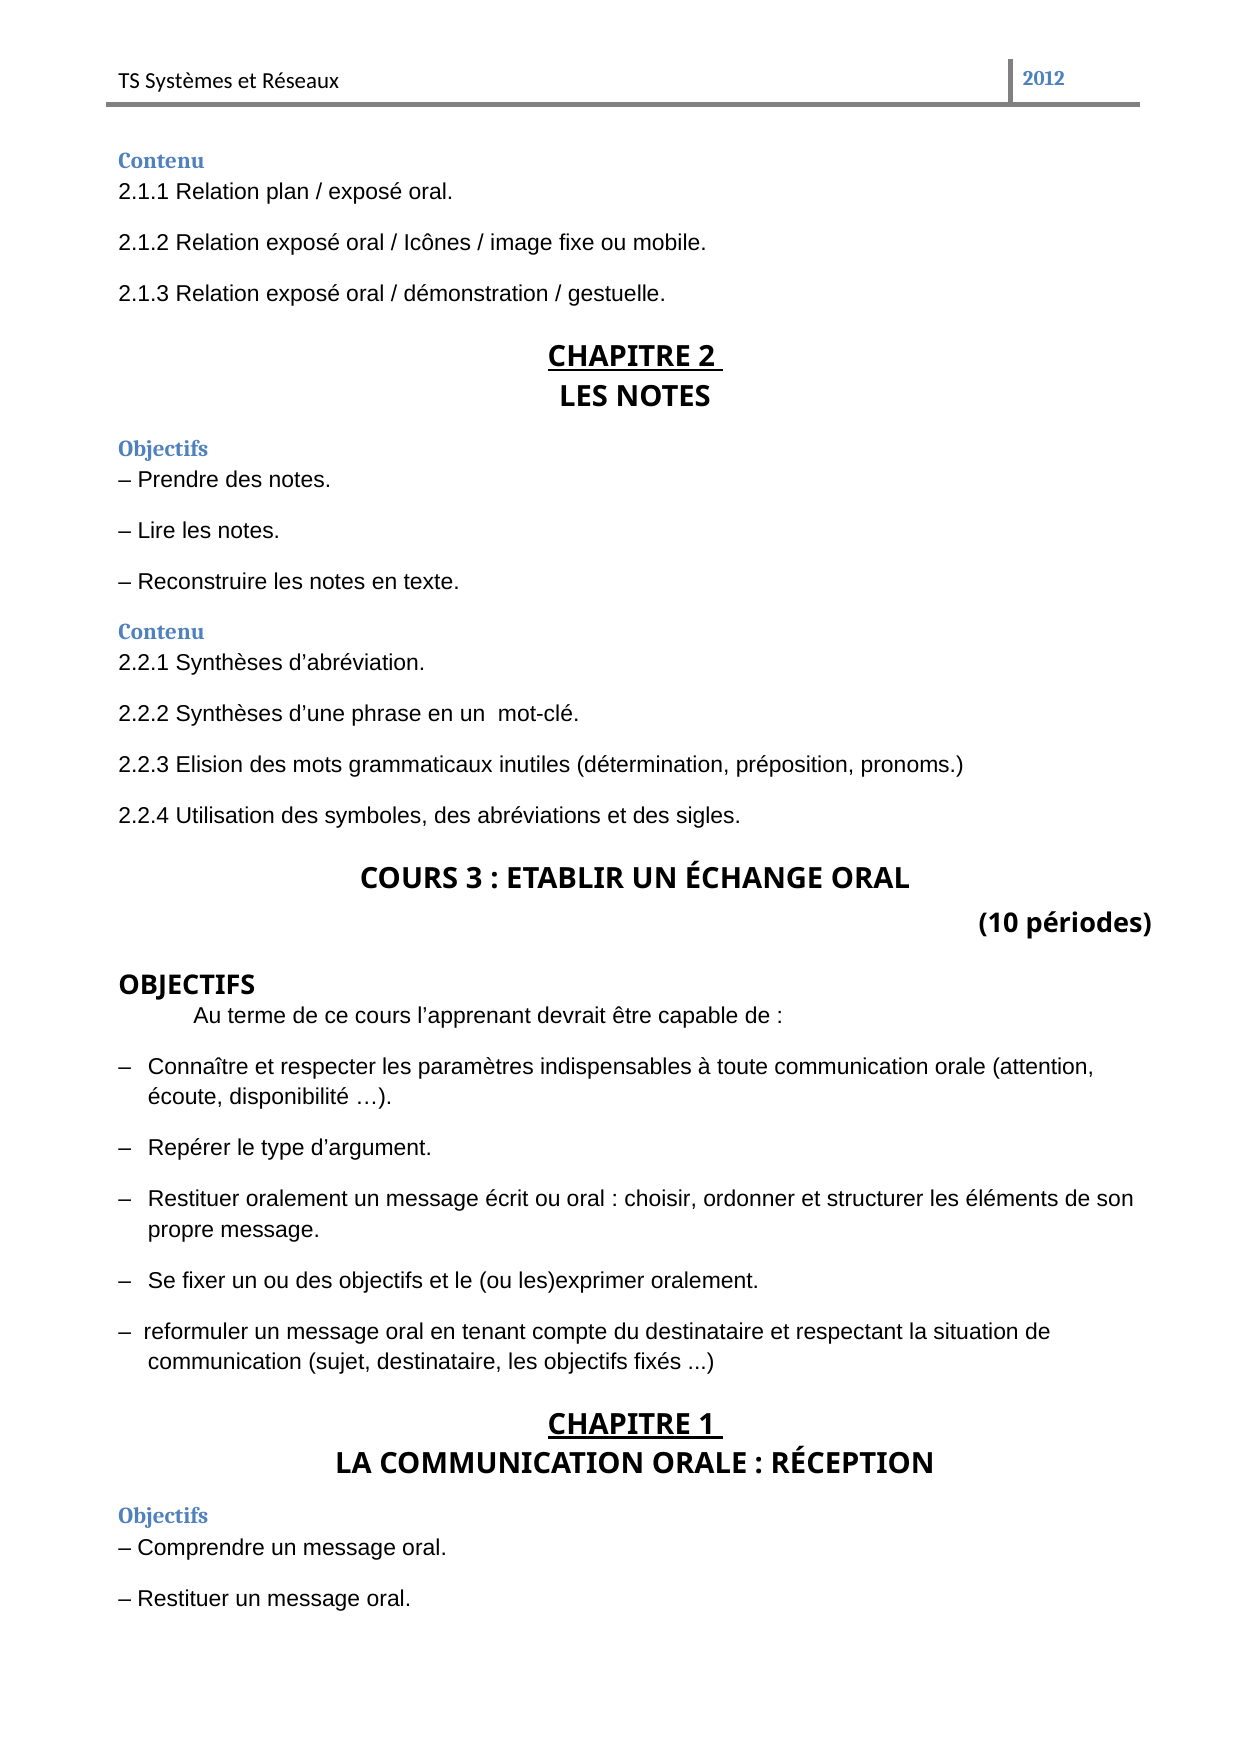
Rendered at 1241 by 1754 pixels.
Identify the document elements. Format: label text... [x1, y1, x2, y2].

text – Prendre des notes. [118, 466, 1152, 492]
text – Connaître et respecter les paramètres indispensables à toute communication orale (attention, écoute, disponibilité …). [118, 1053, 1152, 1109]
text – reformuler un message oral en tenant compte du destinataire et respectant la situation de communication (sujet, destinataire, les objectifs fixés ...) [118, 1318, 1152, 1374]
subtitle Objectifs [118, 965, 1152, 1002]
text 2.2.3 Elision des mots grammaticaux inutiles (détermination, préposition, pronoms.) [118, 751, 1152, 777]
text 2.1.2 Relation exposé oral / Icônes / image fixe ou mobile. [118, 229, 1152, 255]
text – Repérer le type d’argument. [118, 1134, 1152, 1161]
text – Restituer oralement un message écrit ou oral : choisir, ordonner et structurer les éléments de son propre message. [118, 1185, 1152, 1242]
text – Reconstruire les notes en texte. [118, 568, 1152, 594]
subtitle Contenu [118, 619, 1152, 645]
text 2.2.4 Utilisation des symboles, des abréviations et des sigles. [118, 802, 1152, 828]
text (10 périodes) [118, 903, 1152, 940]
title Chapitre 1 La communication orale : Réception [118, 1403, 1152, 1482]
text – Comprendre un message oral. [118, 1533, 1152, 1560]
subtitle Objectifs [118, 1503, 1152, 1529]
text – Lire les notes. [118, 517, 1152, 543]
text – Restituer un message oral. [118, 1584, 1152, 1611]
text Au terme de ce cours l’apprenant devrait être capable de : [148, 1002, 1152, 1028]
text 2.2.2 Synthèses d’une phrase en un mot-clé. [118, 700, 1152, 726]
subtitle Contenu [118, 148, 1152, 174]
subtitle Objectifs [118, 435, 1152, 462]
title Chapitre 2 les notes [118, 335, 1152, 414]
title Cours 3 : Etablir un échange oral [118, 857, 1152, 897]
text 2.1.3 Relation exposé oral / démonstration / gestuelle. [118, 280, 1152, 306]
text – Se fixer un ou des objectifs et le (ou les)exprimer oralement. [118, 1267, 1152, 1293]
text 2.2.1 Synthèses d’abréviation. [118, 649, 1152, 675]
text 2.1.1 Relation plan / exposé oral. [118, 178, 1152, 204]
